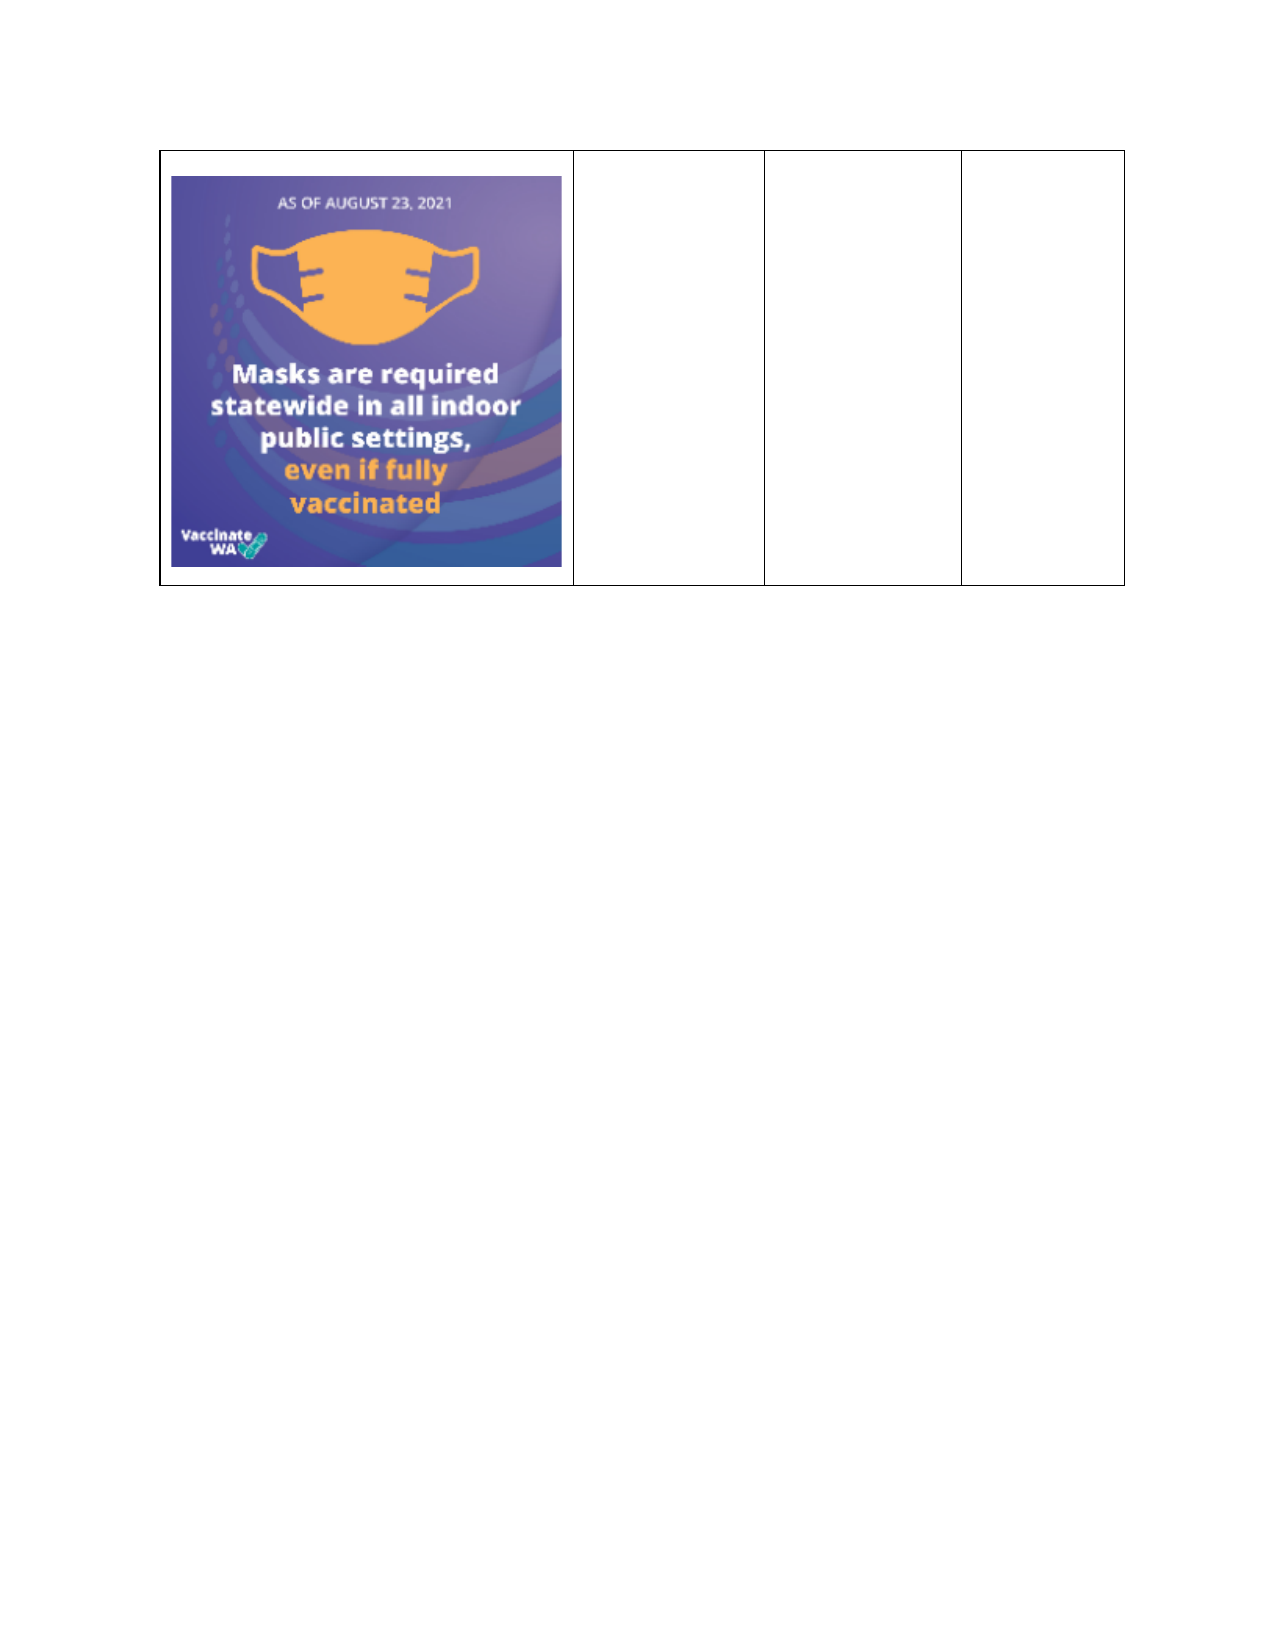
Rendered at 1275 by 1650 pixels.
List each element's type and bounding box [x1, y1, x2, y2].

table_cell [962, 151, 1124, 584]
table_cell [765, 151, 961, 584]
table_cell [574, 151, 764, 584]
picture [171, 176, 562, 567]
table_cell [161, 151, 573, 584]
